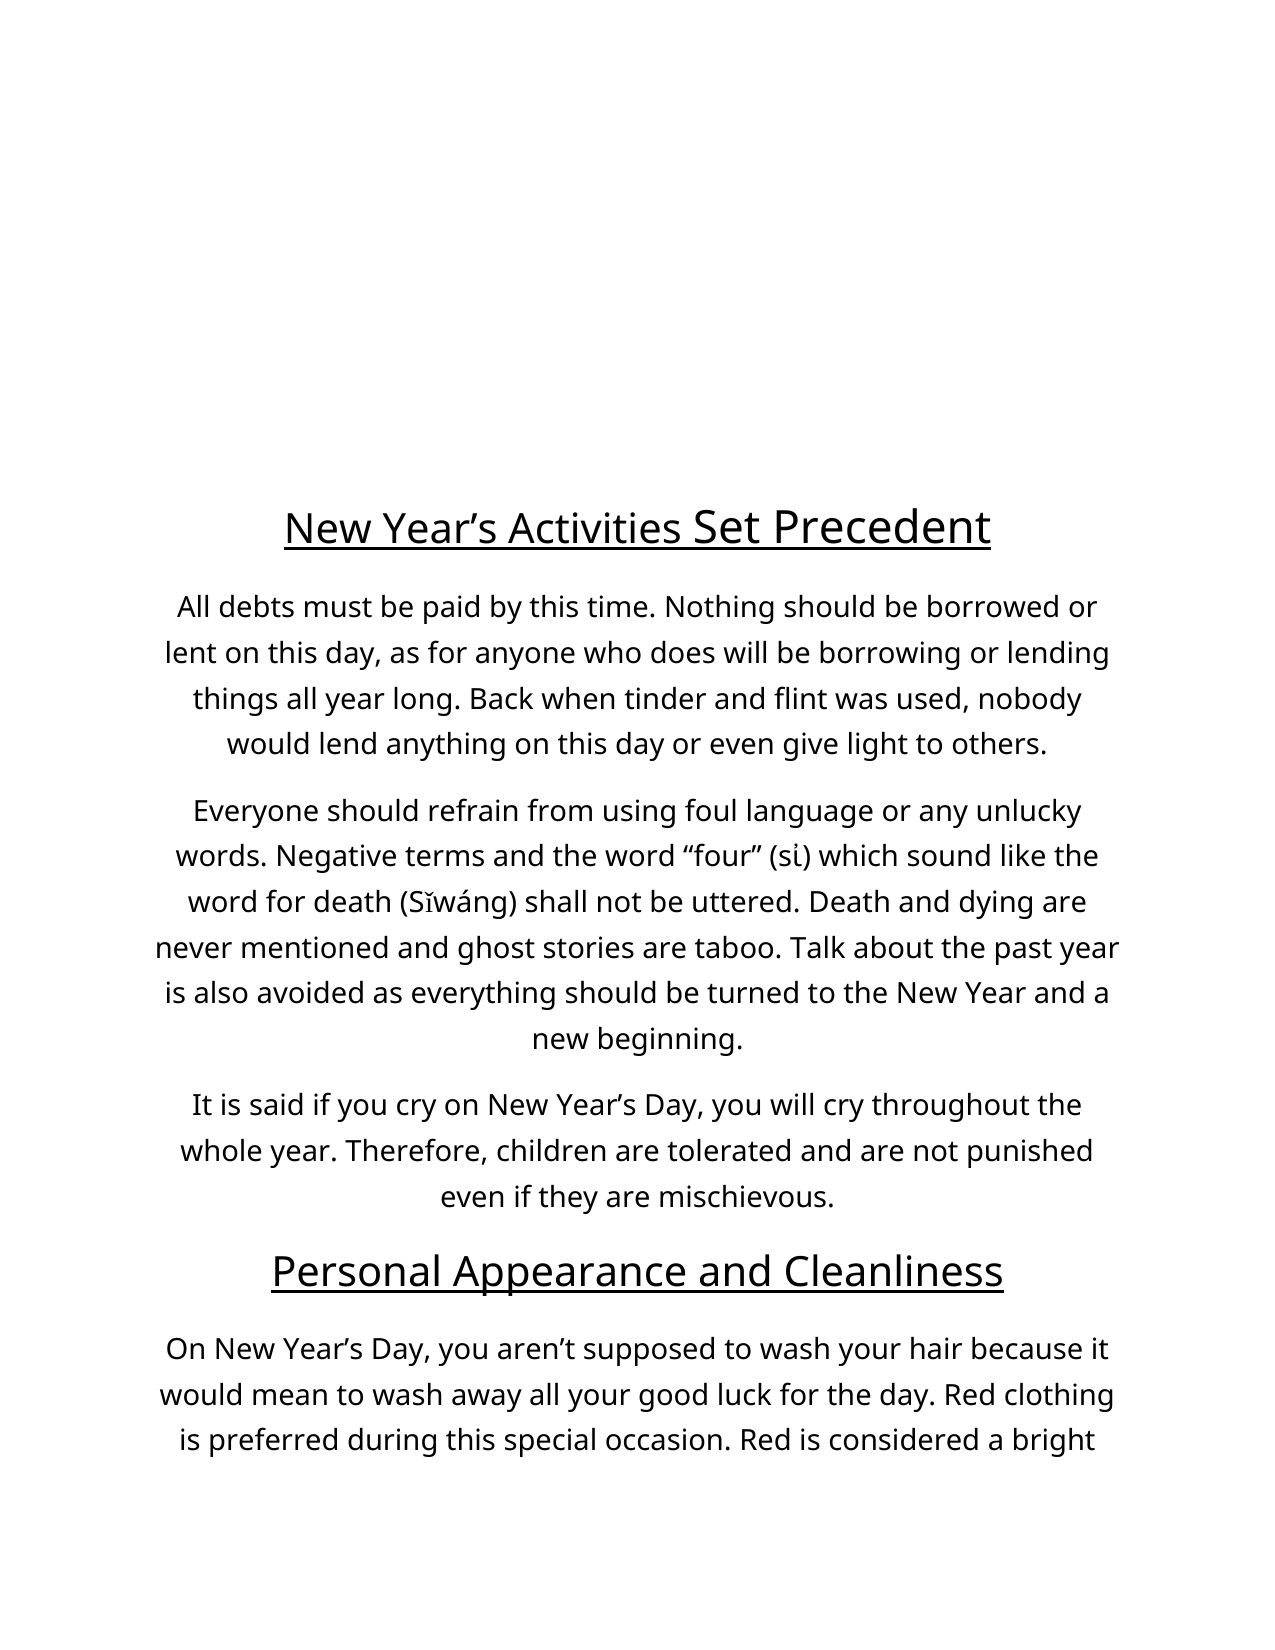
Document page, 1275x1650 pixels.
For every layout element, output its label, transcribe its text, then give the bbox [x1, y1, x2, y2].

text It is said if you cry on New Year’s Day, you will cry throughout the whole year. Therefore, children are tolerated and are not punished even if they are mischievous. [150, 1084, 1125, 1216]
text Everyone should refrain from using foul language or any unlucky words. Negative terms and the word “four” (sἰ) which sound like the word for death (Sǐwáng) shall not be uttered. Death and dying are never mentioned and ghost stories are taboo. Talk about the past year is also avoided as everything should be turned to the New Year and a new beginning. [150, 790, 1125, 1058]
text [150, 1328, 1125, 1459]
text New Year’s Activities Set Precedent [150, 494, 1125, 557]
text All debts must be paid by this time. Nothing should be borrowed or lent on this day, as for anyone who does will be borrowing or lending things all year long. Back when tinder and flint was used, nobody would lend anything on this day or even give light to others. [150, 587, 1125, 763]
text Personal Appearance and Cleanliness [150, 1242, 1125, 1299]
